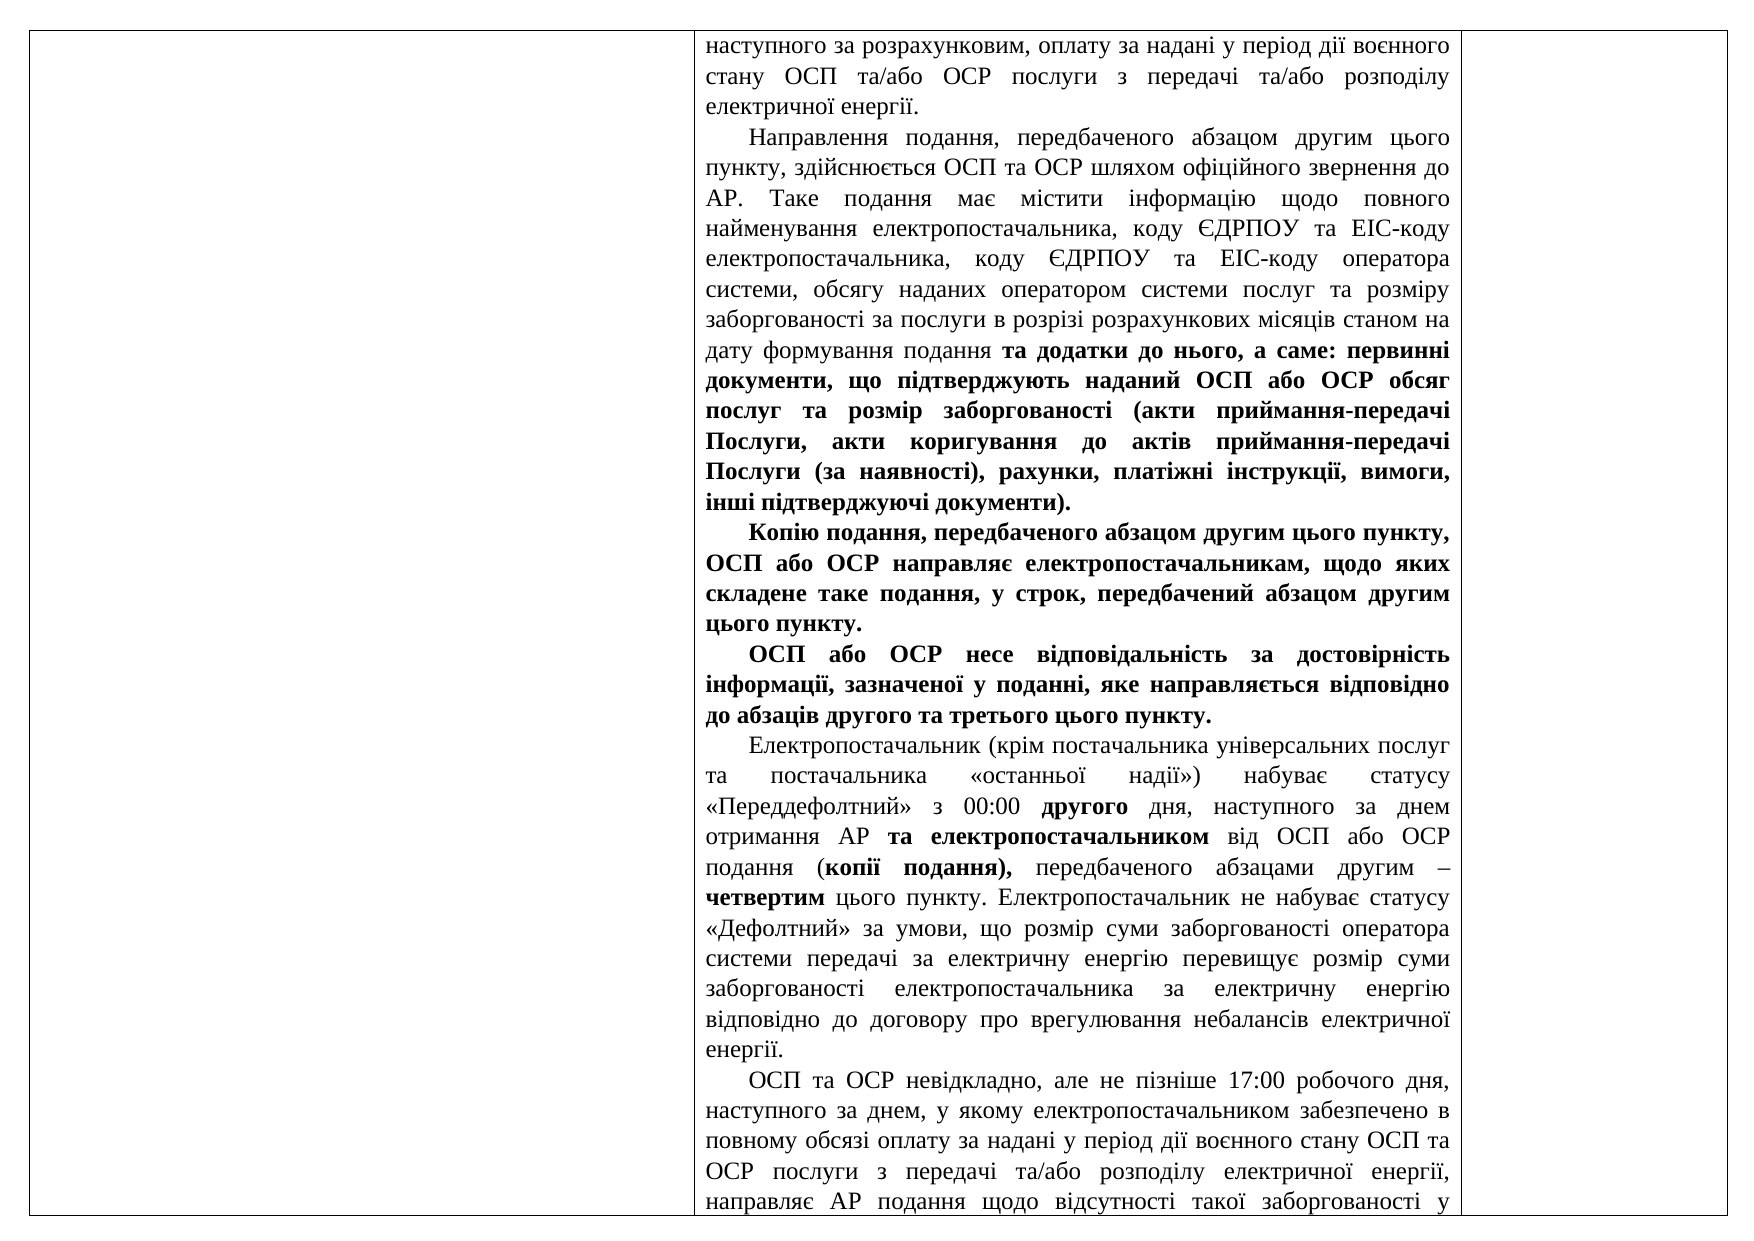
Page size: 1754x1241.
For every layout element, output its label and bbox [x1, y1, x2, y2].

table_cell [695, 31, 1461, 1215]
table_cell [1462, 31, 1727, 1215]
